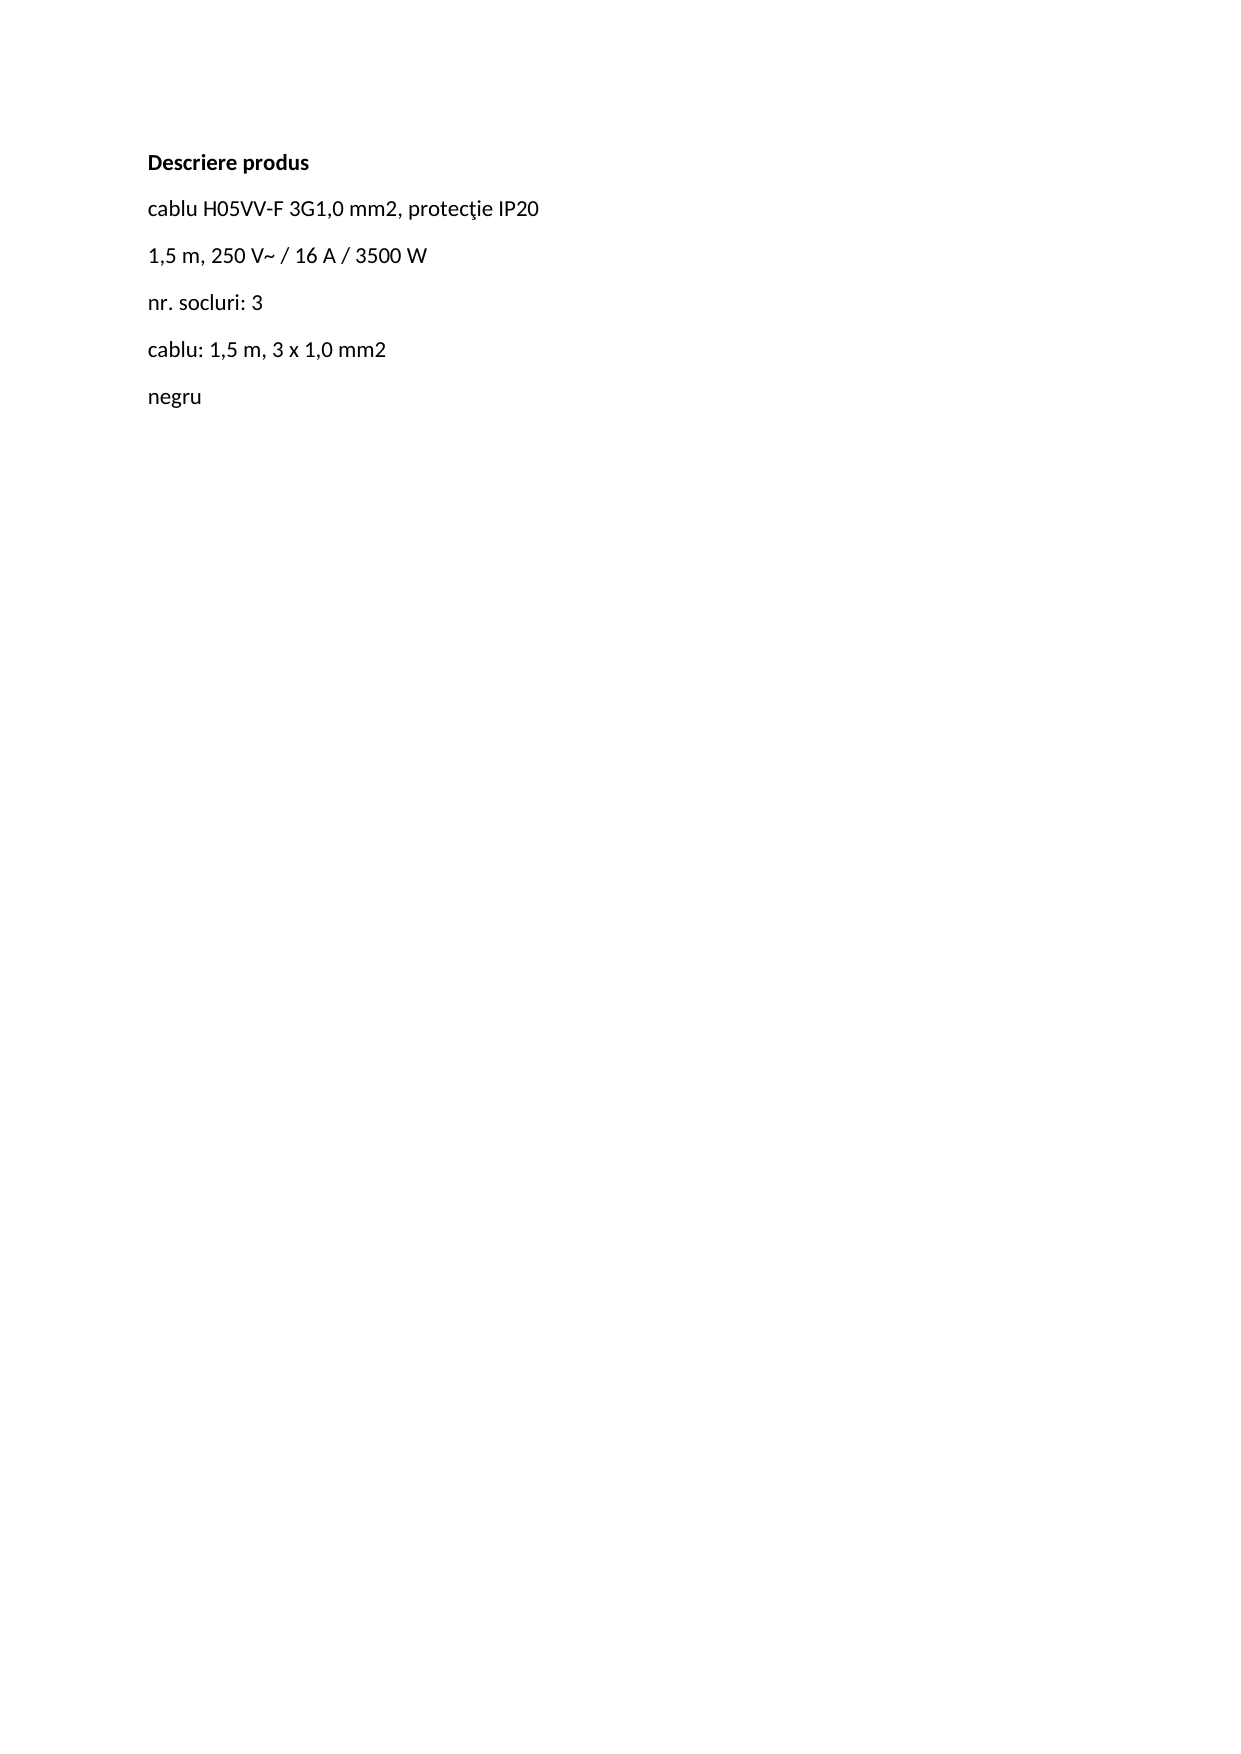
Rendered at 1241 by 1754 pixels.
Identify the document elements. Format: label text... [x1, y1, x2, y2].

text cablu H05VV-F 3G1,0 mm2, protecţie IP20 [148, 194, 1093, 222]
text cablu: 1,5 m, 3 x 1,0 mm2 [148, 335, 1093, 363]
text Descriere produs [148, 148, 1093, 176]
text nr. socluri: 3 [148, 288, 1093, 316]
text negru [148, 382, 1093, 410]
text 1,5 m, 250 V~ / 16 A / 3500 W [148, 241, 1093, 269]
